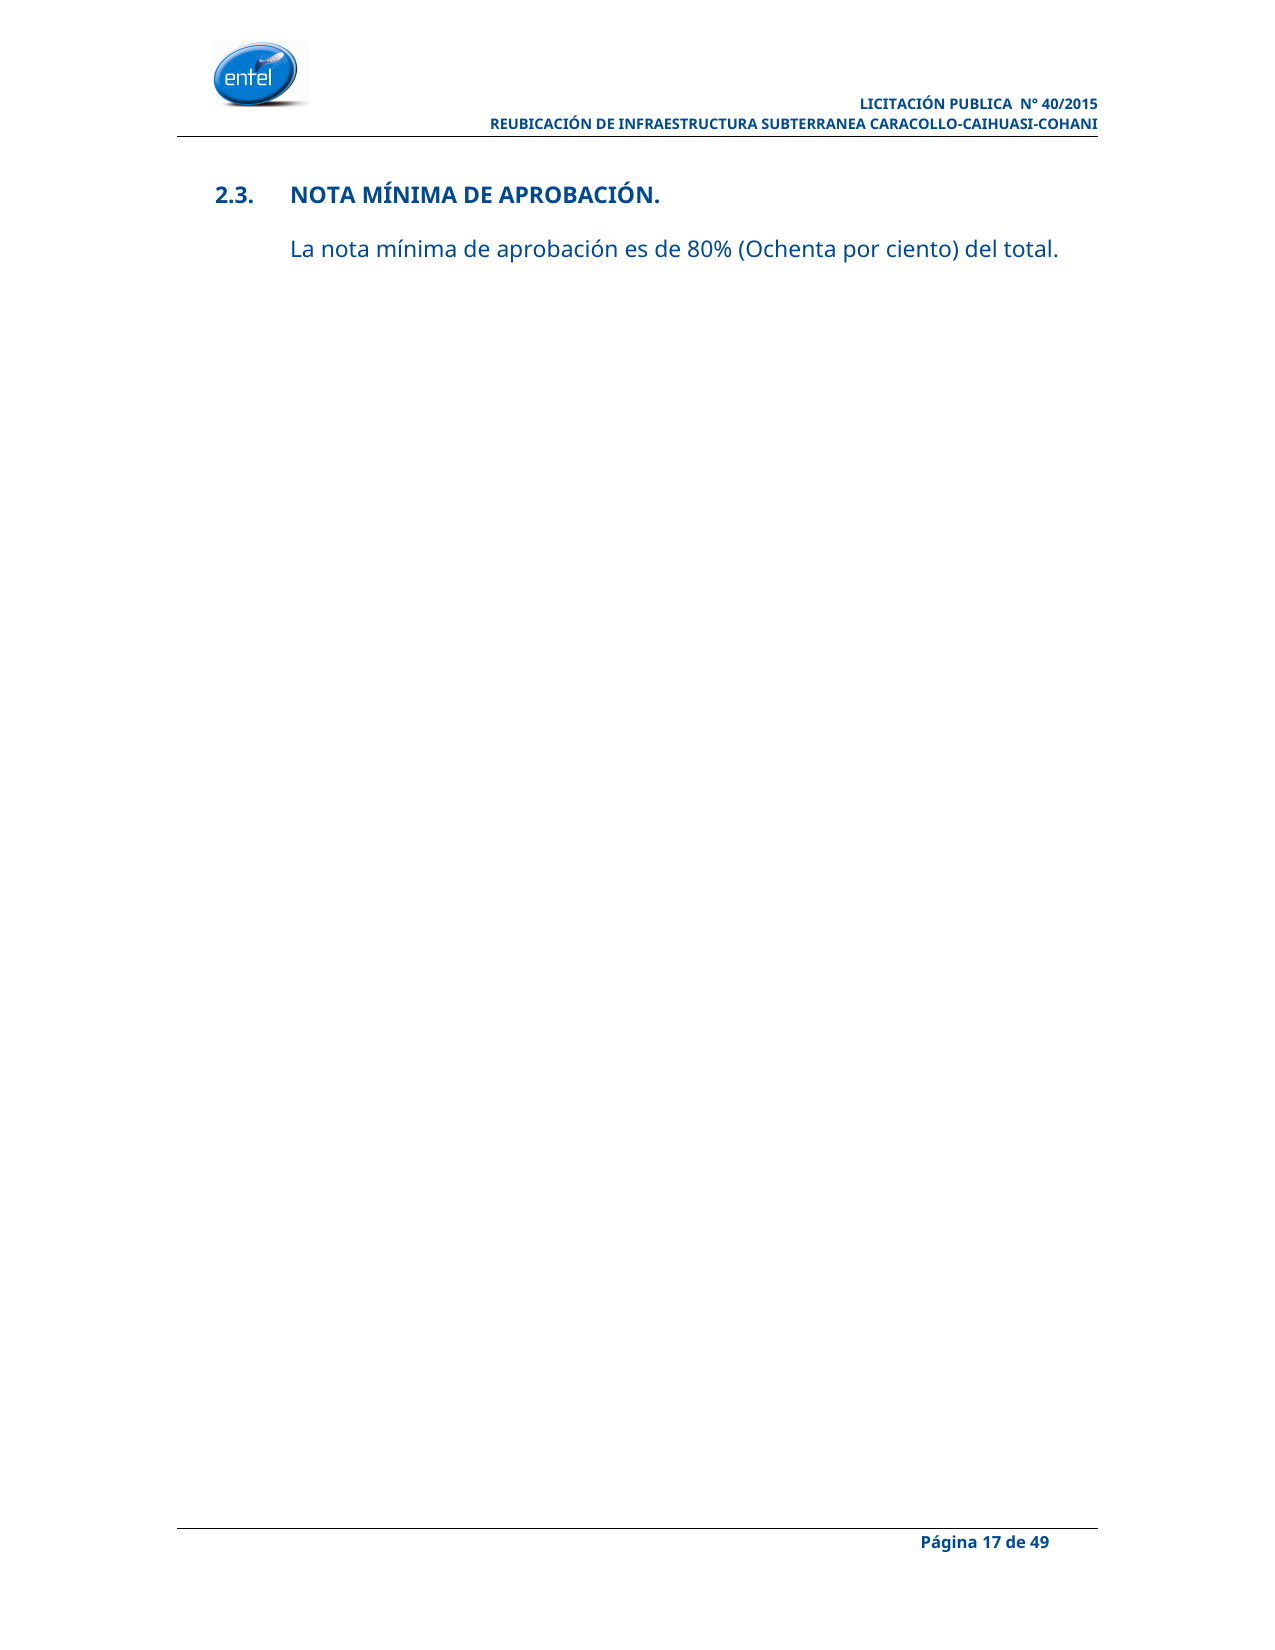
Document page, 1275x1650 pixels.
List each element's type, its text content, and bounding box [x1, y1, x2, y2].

list La nota mínima de aprobación es de 80% (Ochenta por ciento) del total. [290, 233, 1098, 264]
list NOTA MÍNIMA DE APROBACIÓN. [215, 179, 1098, 210]
picture [213, 41, 310, 107]
